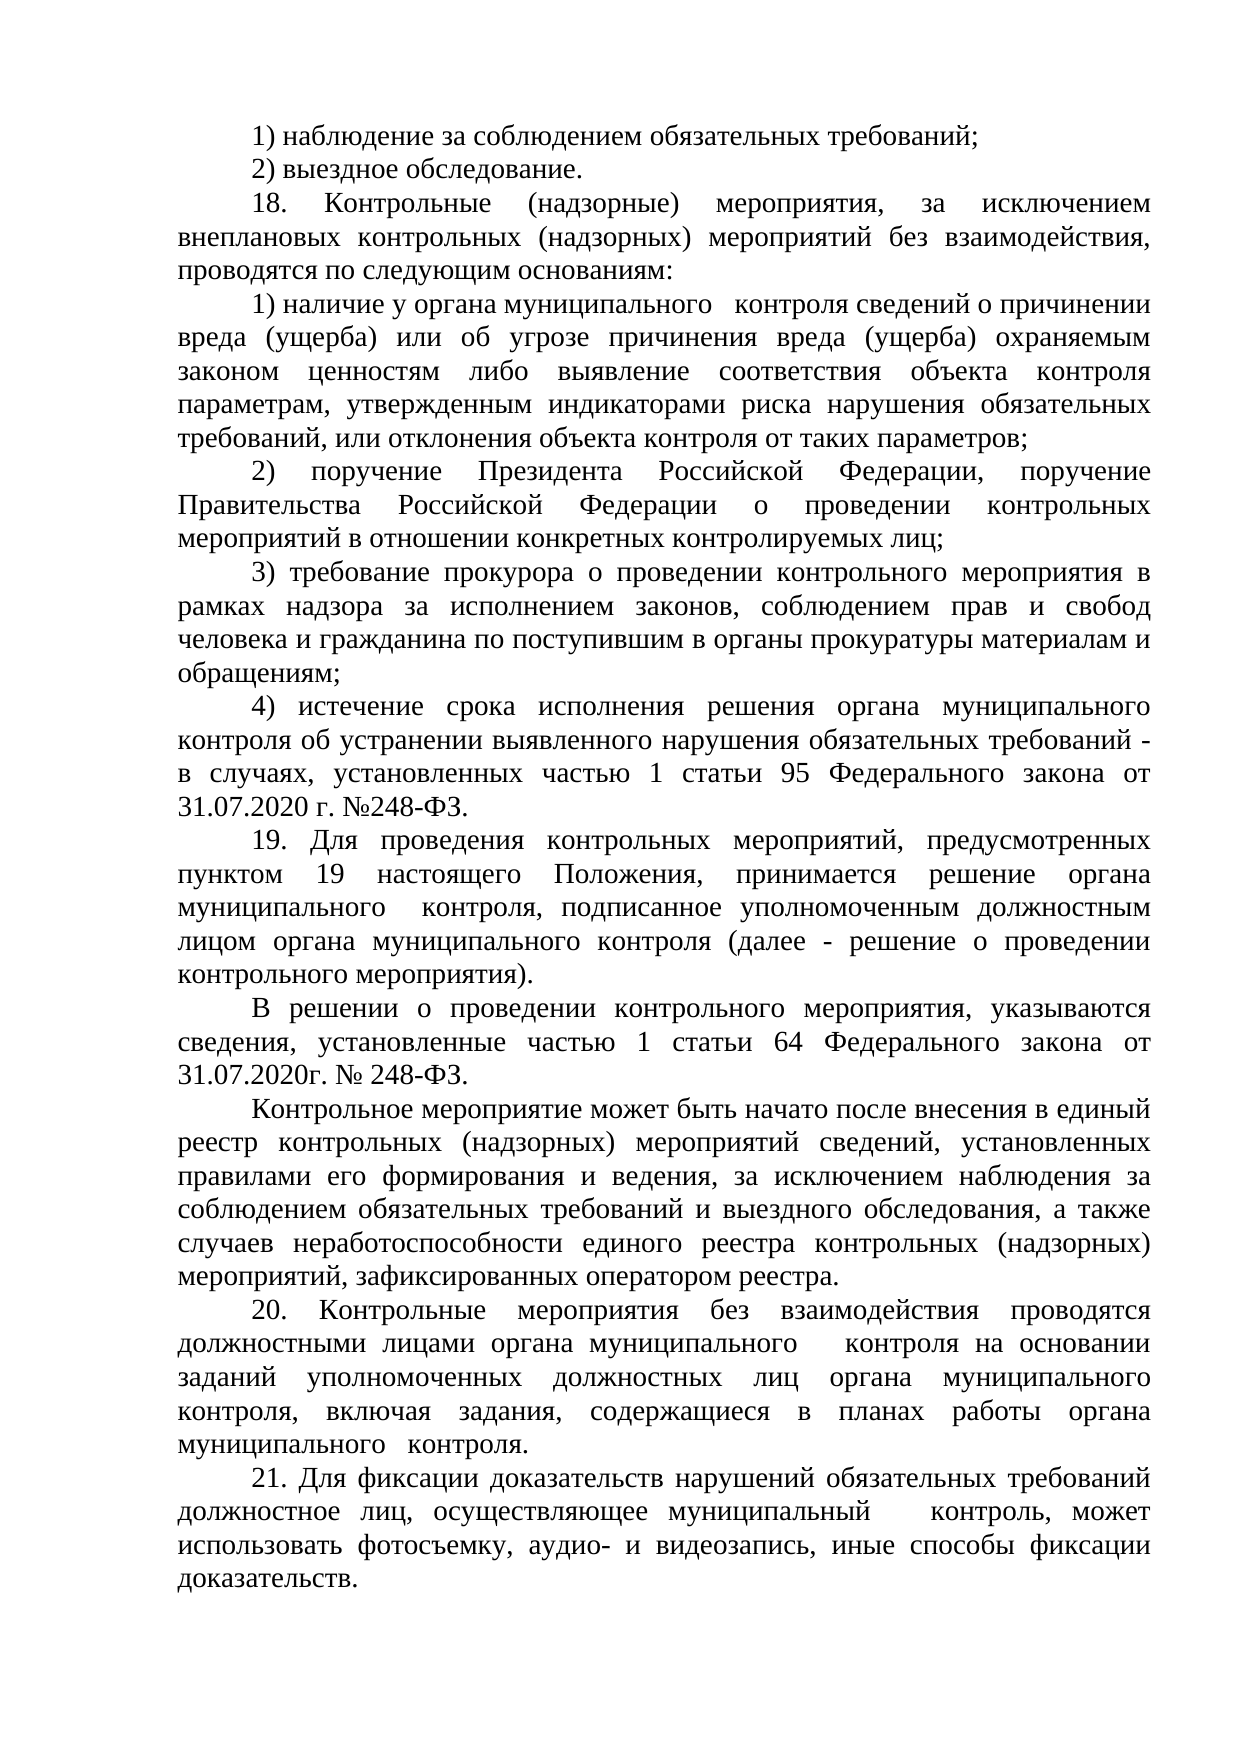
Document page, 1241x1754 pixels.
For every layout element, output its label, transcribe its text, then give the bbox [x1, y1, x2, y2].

text 18. Контрольные (надзорные) мероприятия, за исключением внеплановых контрольных (надзорных) мероприятий без взаимодействия, проводятся по следующим основаниям: [177, 185, 1152, 286]
text 2) поручение Президента Российской Федерации, поручение Правительства Российской Федерации о проведении контрольных мероприятий в отношении конкретных контролируемых лиц; [177, 453, 1152, 554]
text 21. Для фиксации доказательств нарушений обязательных требований должностное лиц, осуществляющее муниципальный контроль, может использовать фотосъемку, аудио- и видеозапись, иные способы фиксации доказательств. [177, 1460, 1152, 1594]
text 20. Контрольные мероприятия без взаимодействия проводятся должностными лицами органа муниципального контроля на основании заданий уполномоченных должностных лиц органа муниципального контроля, включая задания, содержащиеся в планах работы органа муниципального контроля. [177, 1292, 1152, 1460]
text В решении о проведении контрольного мероприятия, указываются сведения, установленные частью 1 статьи 64 Федерального закона от 31.07.2020г. № 248-ФЗ. [177, 990, 1152, 1091]
text Контрольное мероприятие может быть начато после внесения в единый реестр контрольных (надзорных) мероприятий сведений, установленных правилами его формирования и ведения, за исключением наблюдения за соблюдением обязательных требований и выездного обследования, а также случаев неработоспособности единого реестра контрольных (надзорных) мероприятий, зафиксированных оператором реестра. [177, 1091, 1152, 1292]
text 3) требование прокурора о проведении контрольного мероприятия в рамках надзора за исполнением законов, соблюдением прав и свобод человека и гражданина по поступившим в органы прокуратуры материалам и обращениям; [177, 554, 1152, 688]
text 1) наблюдение за соблюдением обязательных требований; [177, 118, 1152, 152]
text 2) выездное обследование. [177, 152, 1152, 185]
text 4) истечение срока исполнения решения органа муниципального контроля об устранении выявленного нарушения обязательных требований - в случаях, установленных частью 1 статьи 95 Федерального закона от 31.07.2020 г. №248-ФЗ. [177, 688, 1152, 822]
text 1) наличие у органа муниципального контроля сведений о причинении вреда (ущерба) или об угрозе причинения вреда (ущерба) охраняемым законом ценностям либо выявление соответствия объекта контроля параметрам, утвержденным индикаторами риска нарушения обязательных требований, или отклонения объекта контроля от таких параметров; [177, 286, 1152, 453]
text 19. Для проведения контрольных мероприятий, предусмотренных пунктом 19 настоящего Положения, принимается решение органа муниципального контроля, подписанное уполномоченным должностным лицом органа муниципального контроля (далее - решение о проведении контрольного мероприятия). [177, 822, 1152, 990]
